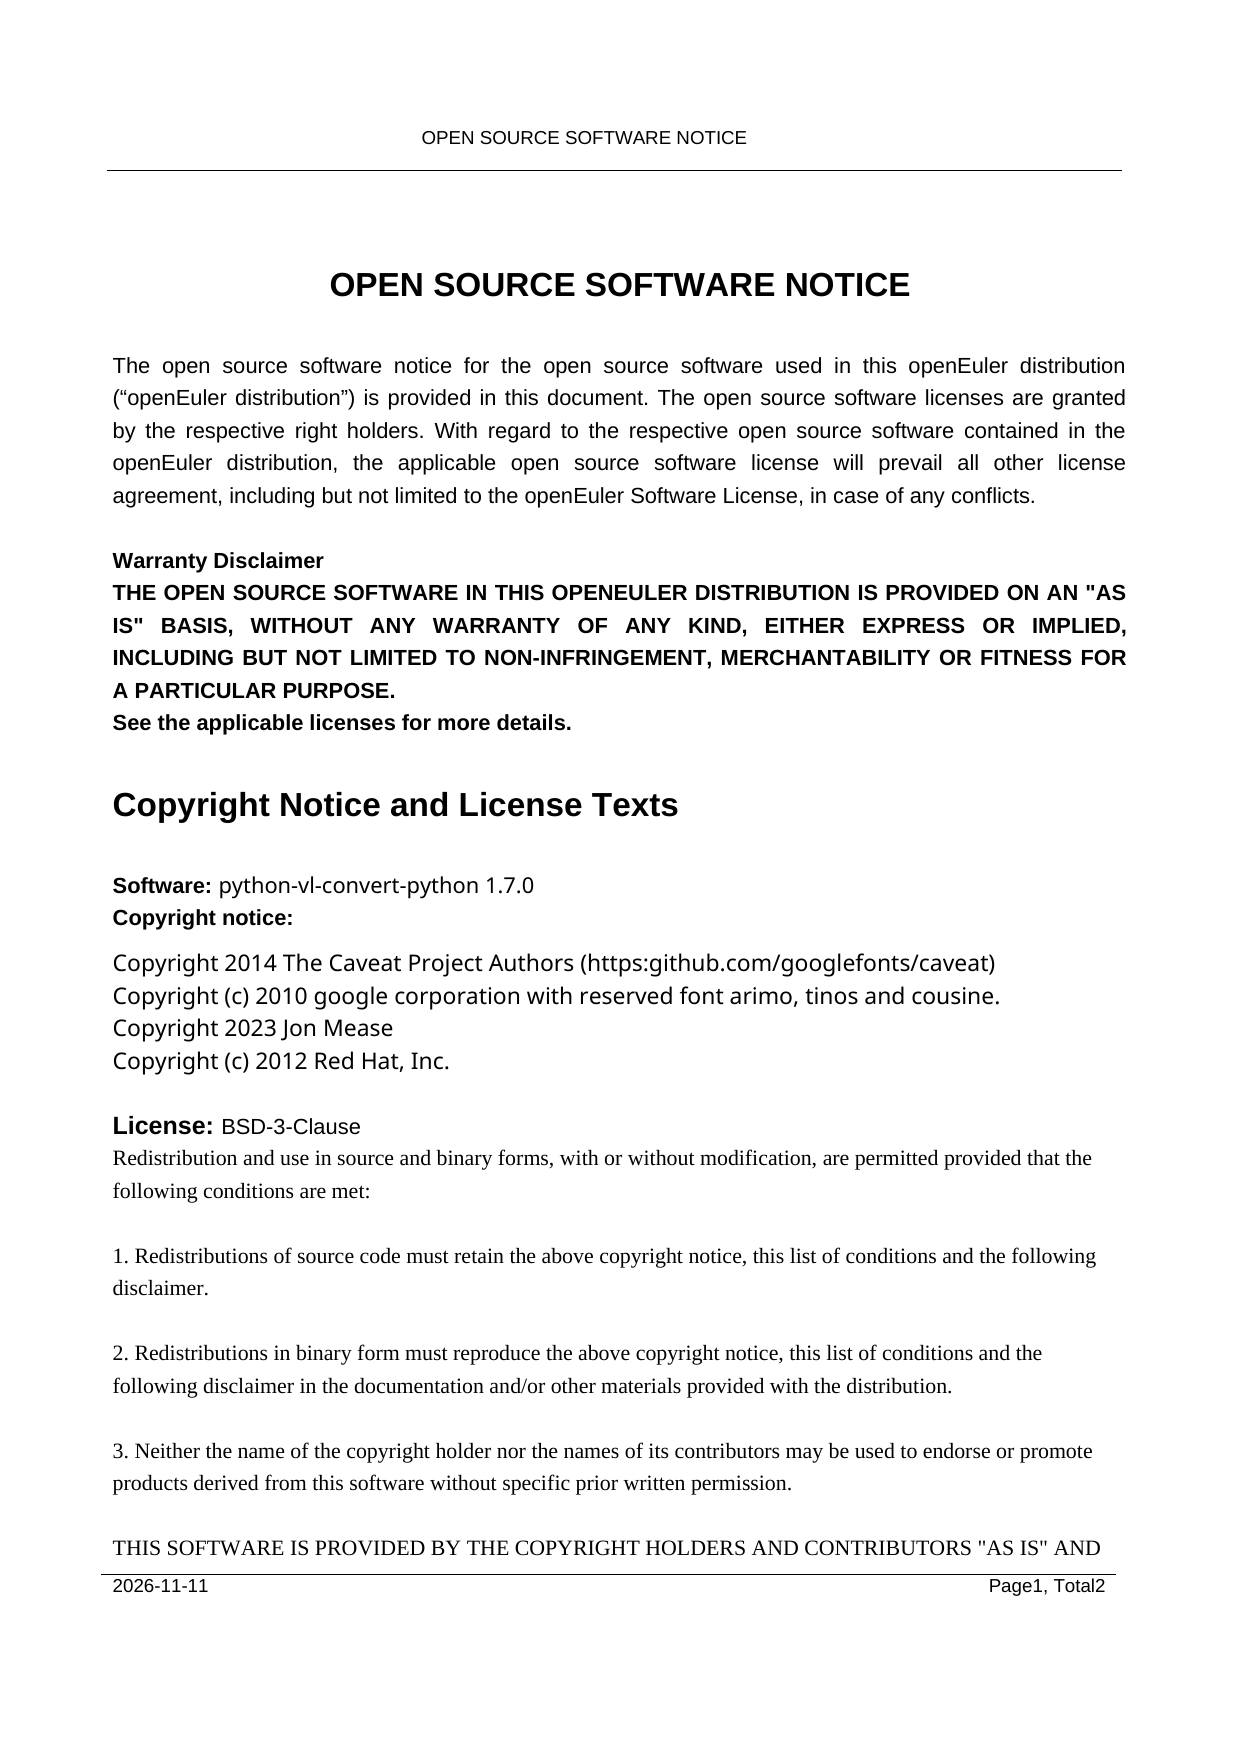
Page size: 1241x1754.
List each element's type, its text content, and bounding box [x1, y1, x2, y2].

text Warranty Disclaimer [112, 544, 1128, 576]
text Copyright Notice and License Texts [112, 771, 1128, 836]
text Copyright 2014 The Caveat Project Authors (https:github.com/googlefonts/caveat) Copyright (c) 2010 google corporation with reserved font arimo, tinos and cousine. Copyright 2023 Jon Mease Copyright (c) 2012 Red Hat, Inc. [112, 947, 1128, 1109]
text The open source software notice for the open source software used in this openEuler distribution (“openEuler distribution”) is provided in this document. The open source software licenses are granted by the respective right holders. With regard to the respective open source software contained in the openEuler distribution, the applicable open source software license will prevail all other license agreement, including but not limited to the openEuler Software License, in case of any conflicts. [112, 349, 1128, 511]
text OPEN SOURCE SOFTWARE NOTICE [112, 251, 1128, 316]
title Software: python-vl-convert-python 1.7.0 [112, 869, 1128, 901]
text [112, 1142, 1128, 1564]
text THE OPEN SOURCE SOFTWARE IN THIS OPENEULER DISTRIBUTION IS PROVIDED ON AN "AS IS" BASIS, WITHOUT ANY WARRANTY OF ANY KIND, EITHER EXPRESS OR IMPLIED, INCLUDING BUT NOT LIMITED TO NON-INFRINGEMENT, MERCHANTABILITY OR FITNESS FOR A PARTICULAR PURPOSE. See the applicable licenses for more details. [112, 576, 1128, 739]
text License: BSD-3-Clause [112, 1109, 1128, 1142]
text Copyright notice: [112, 901, 1128, 934]
